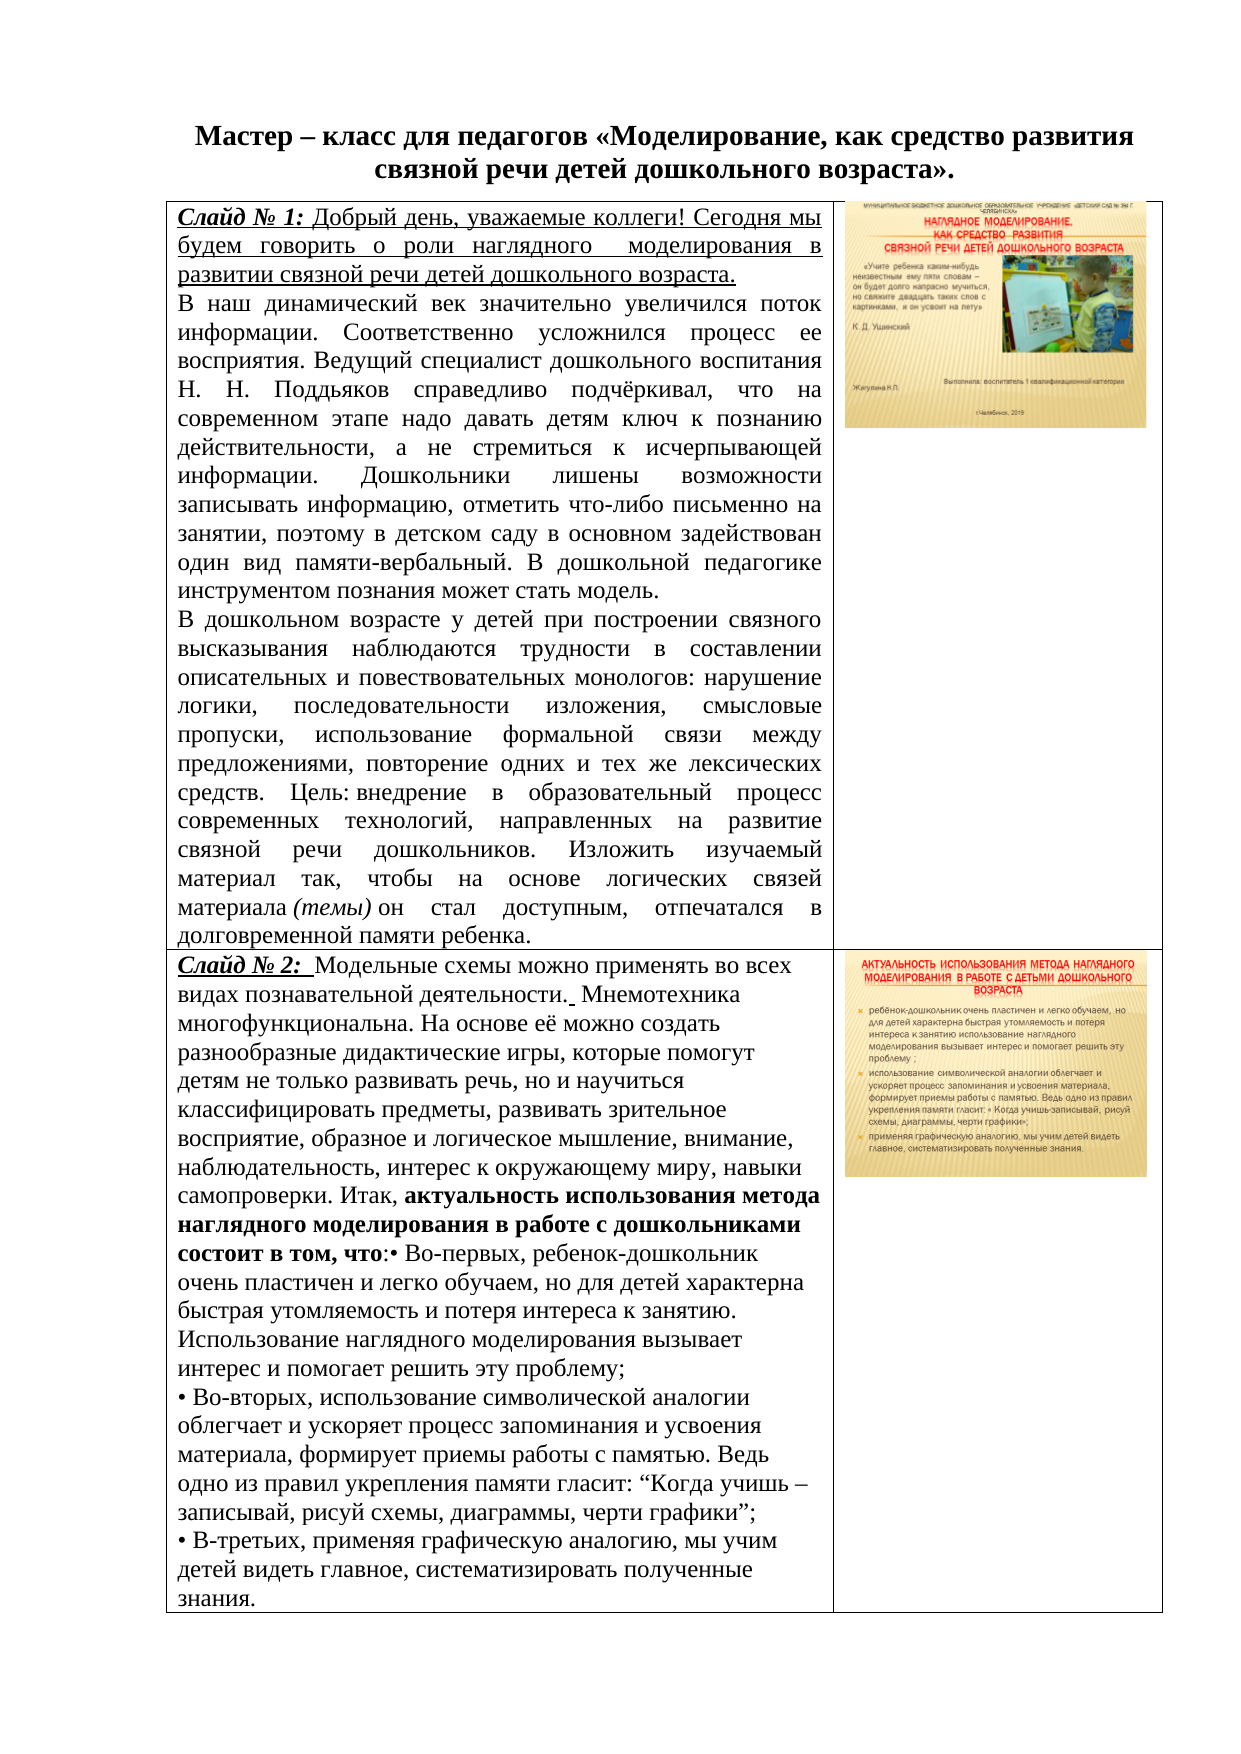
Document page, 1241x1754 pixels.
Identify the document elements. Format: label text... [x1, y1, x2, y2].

table_header [834, 202, 1162, 949]
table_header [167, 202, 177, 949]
table_cell Слайд № 2: Модельные схемы можно применять во всех видах познавательной деятельности. Мнемотехника многофункциональна. На основе её можно создать разнообразные дидактические игры, которые помогут детям не только развивать речь, но и научиться классифицировать предметы, развивать зрительное восприятие, образное и логическое мышление, внимание, наблюдательность, интерес к окружающему миру, навыки самопроверки. Итак, актуальность использования метода наглядного моделирования в работе с дошкольниками состоит в том, что:• Во-первых, ребенок-дошкольник очень пластичен и легко обучаем, но для детей характерна быстрая утомляемость и потеря интереса к занятию. Использование наглядного моделирования вызывает интерес и помогает решить эту проблему; • Во-вторых, использование символической аналогии облегчает и ускоряет процесс запоминания и усвоения материала, формирует приемы работы с памятью. Ведь одно из правил укрепления памяти гласит: “Когда учишь – записывай, рисуй схемы, диаграммы, черти графики”; • В-третьих, применяя графическую аналогию, мы учим детей видеть главное, систематизировать полученные знания. [167, 950, 833, 1612]
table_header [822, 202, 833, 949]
picture [845, 950, 1147, 1177]
text Мастер – класс для педагогов «Моделирование, как средство развития связной речи детей дошкольного возраста». [177, 118, 1152, 185]
table_cell [834, 950, 1162, 1612]
picture [845, 201, 1147, 428]
